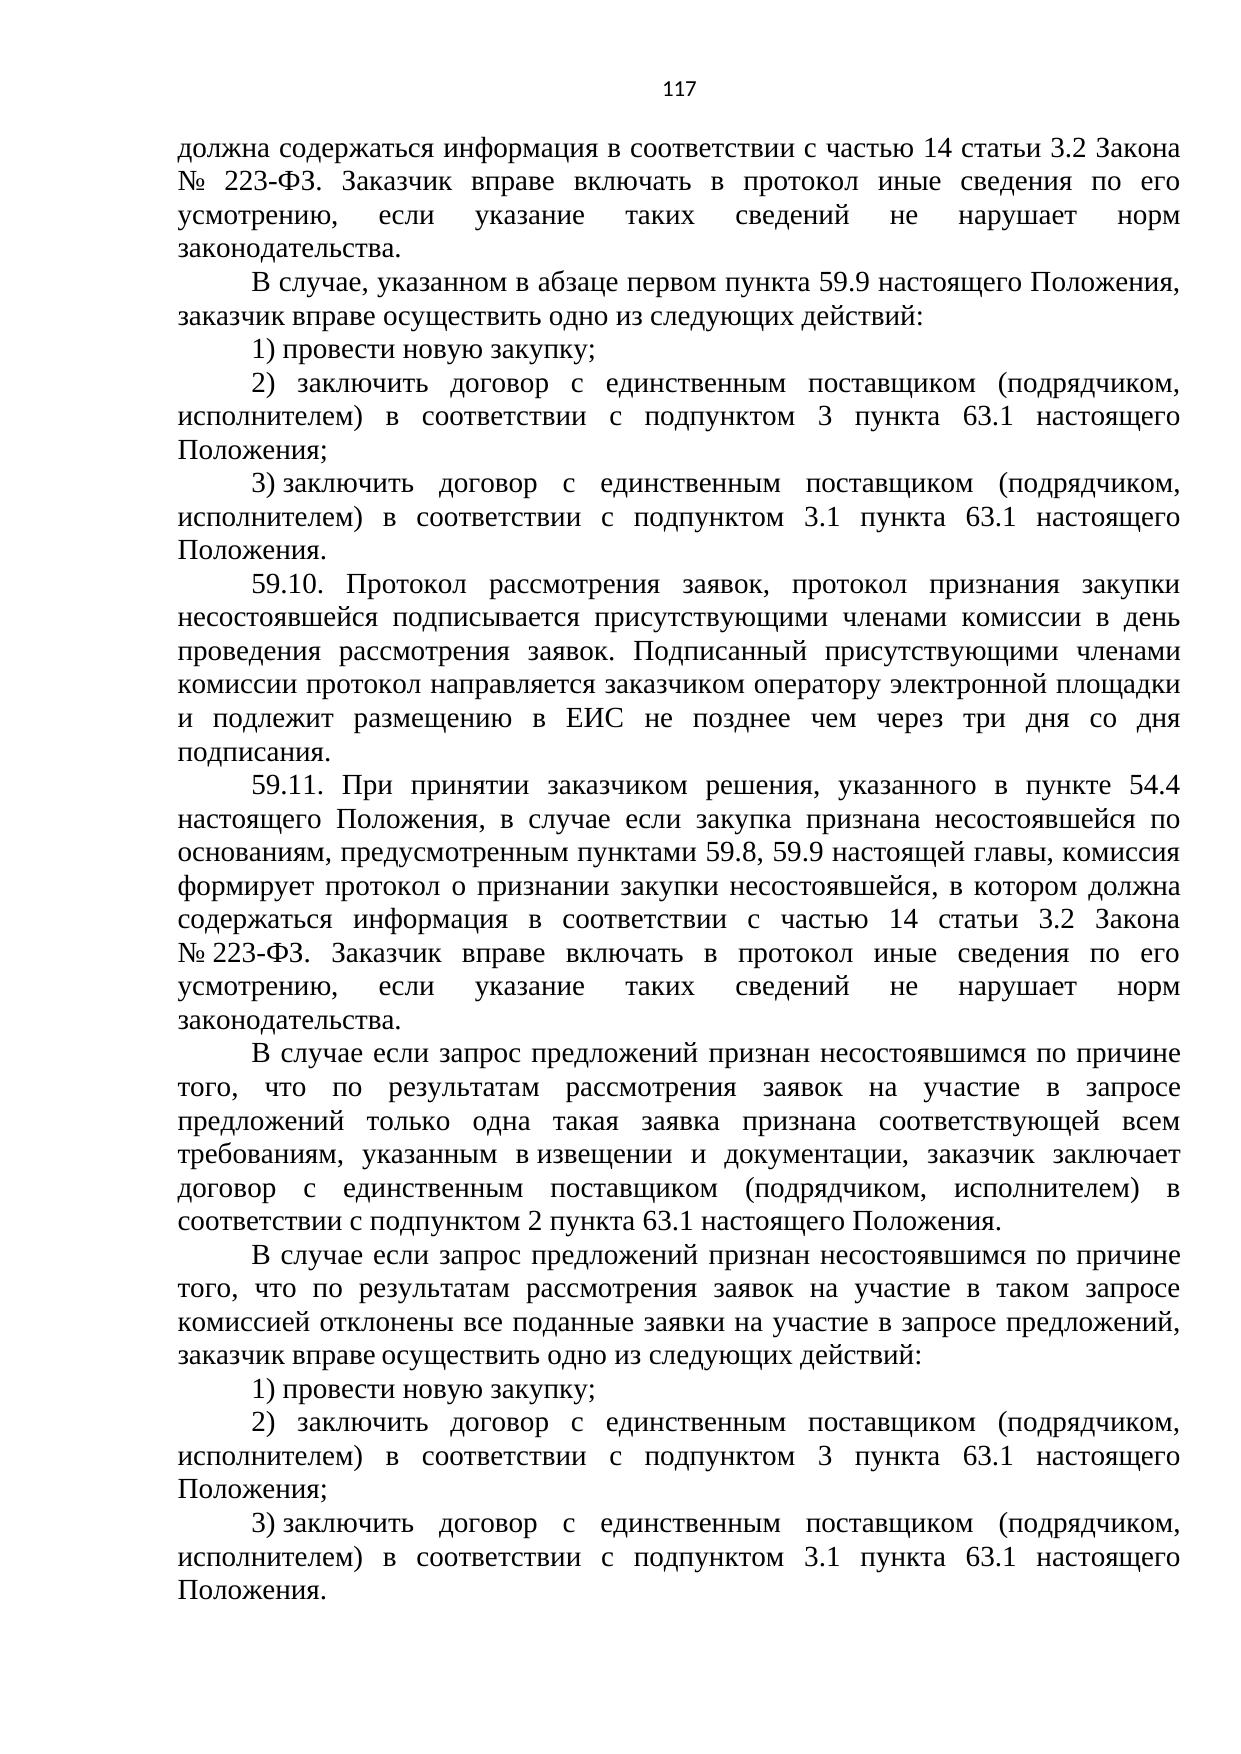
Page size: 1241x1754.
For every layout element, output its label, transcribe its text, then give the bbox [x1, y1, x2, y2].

text В случае, указанном в абзаце первом пункта 59.9 настоящего Положения, заказчик вправе осуществить одно из следующих действий: [177, 264, 1181, 331]
text 2) заключить договор с единственным поставщиком (подрядчиком, исполнителем) в соответствии с подпунктом 3 пункта 63.1 настоящего Положения; [177, 365, 1181, 465]
text 59.11. При принятии заказчиком решения, указанного в пункте 54.4 настоящего Положения, в случае если закупка признана несостоявшейся по основаниям, предусмотренным пунктами 59.8, 59.9 настоящей главы, комиссия формирует протокол о признании закупки несостоявшейся, в котором должна содержаться информация в соответствии с частью 14 статьи 3.2 Закона № 223-ФЗ. Заказчик вправе включать в протокол иные сведения по его усмотрению, если указание таких сведений не нарушает норм законодательства. [177, 767, 1181, 1036]
text 3) заключить договор с единственным поставщиком (подрядчиком, исполнителем) в соответствии с подпунктом 3.1 пункта 63.1 настоящего Положения. [177, 465, 1181, 566]
text В случае если запрос предложений признан несостоявшимся по причине того, что по результатам рассмотрения заявок на участие в запросе предложений только одна такая заявка признана соответствующей всем требованиям, указанным в извещении и документации, заказчик заключает договор с единственным поставщиком (подрядчиком, исполнителем) в соответствии с подпунктом 2 пункта 63.1 настоящего Положения. [177, 1036, 1181, 1237]
text 59.10. Протокол рассмотрения заявок, протокол признания закупки несостоявшейся подписывается присутствующими членами комиссии в день проведения рассмотрения заявок. Подписанный присутствующими членами комиссии протокол направляется заказчиком оператору электронной площадки и подлежит размещению в ЕИС не позднее чем через три дня со дня подписания. [177, 566, 1181, 767]
text 1) провести новую закупку; [177, 1371, 1181, 1404]
text 1) провести новую закупку; [177, 331, 1181, 365]
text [177, 130, 1181, 264]
text 3) заключить договор с единственным поставщиком (подрядчиком, исполнителем) в соответствии с подпунктом 3.1 пункта 63.1 настоящего Положения. [177, 1505, 1181, 1606]
text 2) заключить договор с единственным поставщиком (подрядчиком, исполнителем) в соответствии с подпунктом 3 пункта 63.1 настоящего Положения; [177, 1404, 1181, 1505]
text В случае если запрос предложений признан несостоявшимся по причине того, что по результатам рассмотрения заявок на участие в таком запросе комиссией отклонены все поданные заявки на участие в запросе предложений, заказчик вправе осуществить одно из следующих действий: [177, 1237, 1181, 1371]
